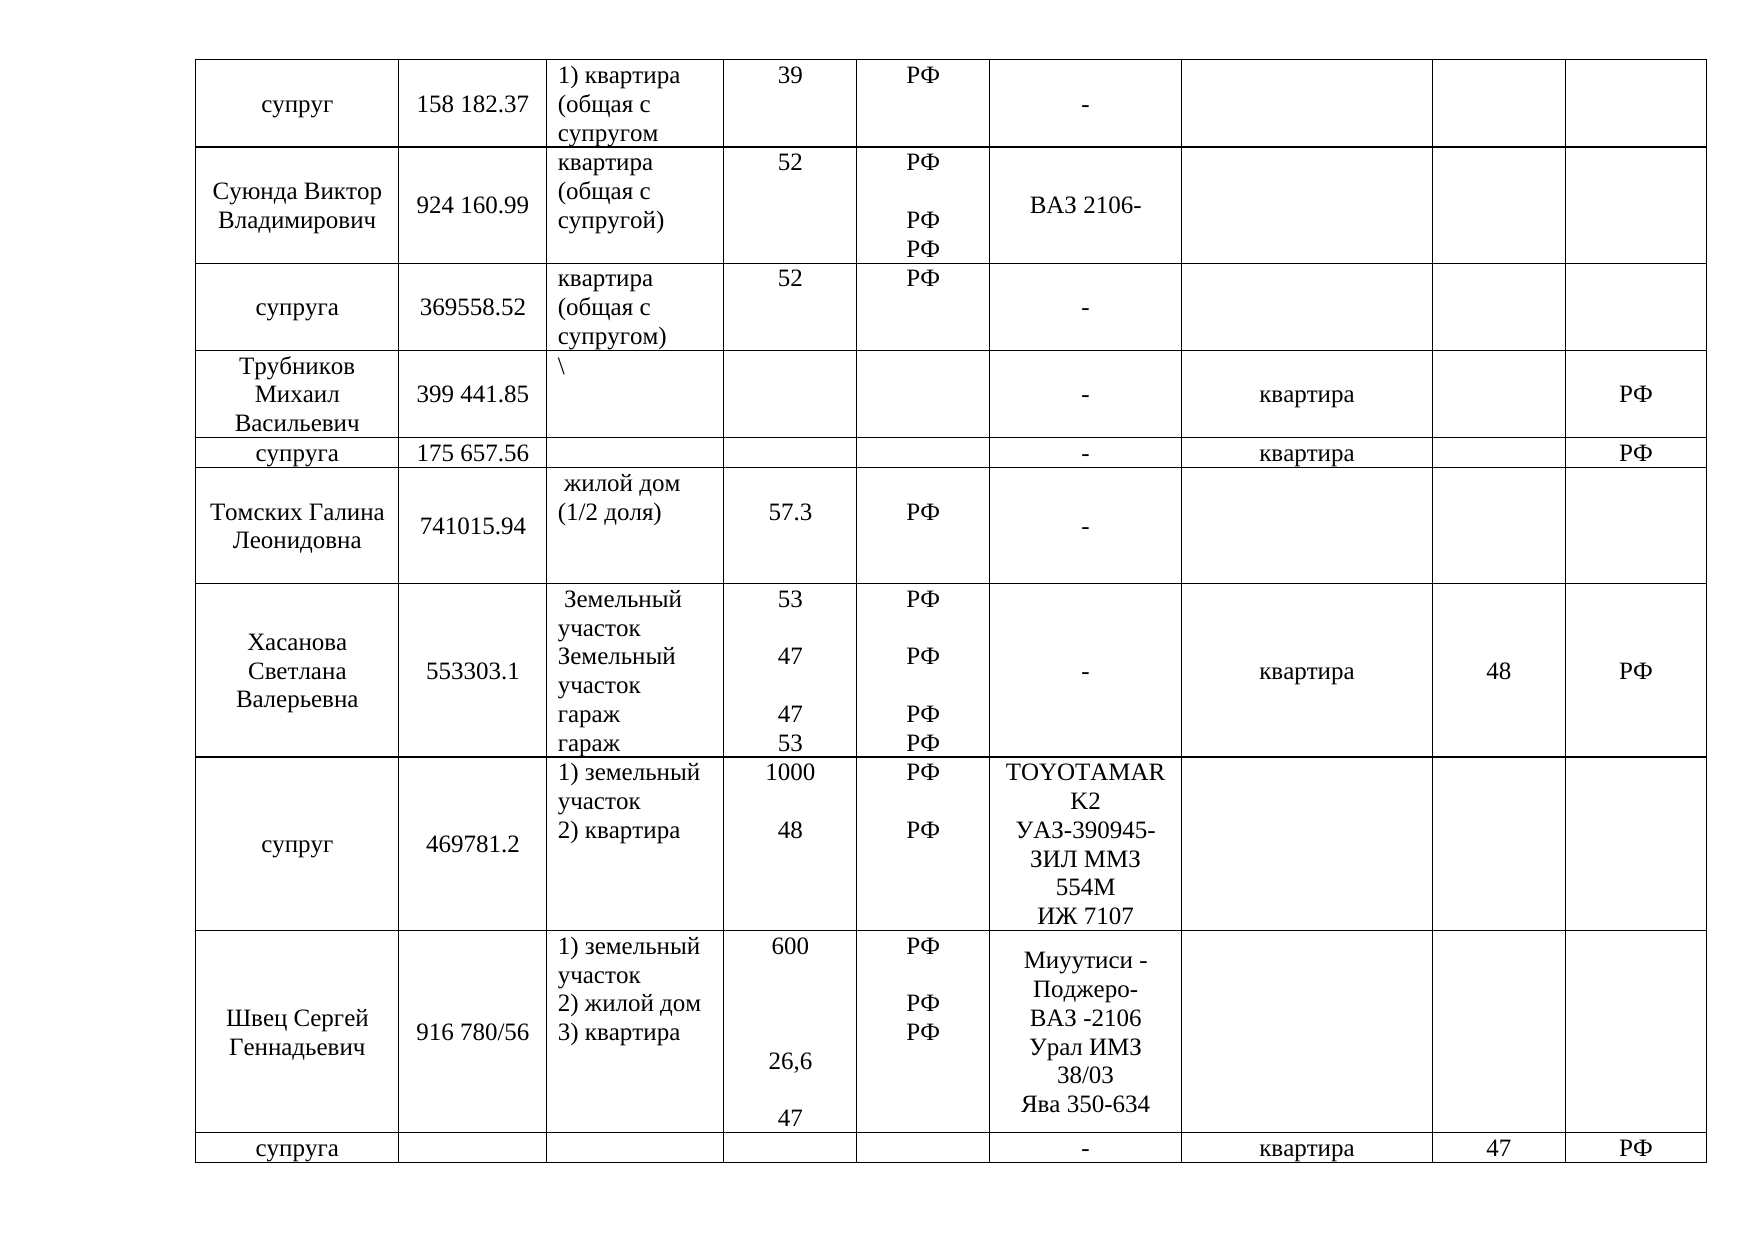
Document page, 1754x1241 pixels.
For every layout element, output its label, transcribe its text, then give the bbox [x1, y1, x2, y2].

table_cell 39 [724, 60, 856, 146]
table_cell РФ [1566, 438, 1706, 467]
table_cell РФ [857, 264, 989, 350]
table_cell 741015.94 [399, 468, 546, 583]
table_cell [857, 351, 989, 437]
table_cell 57.3 [724, 468, 856, 583]
table_cell супруга [196, 1133, 398, 1162]
table_cell [724, 1133, 856, 1162]
table_cell 52 [724, 264, 856, 350]
table_cell [1182, 148, 1432, 262]
table_cell [724, 438, 856, 467]
table_cell [1566, 264, 1706, 350]
table_cell - [990, 468, 1181, 583]
table_cell 1) земельный участок 2) квартира [547, 758, 723, 930]
table_cell 1) земельный участок 2) жилой дом 3) квартира [547, 931, 723, 1132]
table_cell - [990, 1133, 1181, 1162]
table_cell TOYOTAMARK2 УАЗ-390945- ЗИЛ ММЗ 554М ИЖ 7107 [990, 758, 1181, 930]
table_cell РФ [857, 468, 989, 583]
table_cell Суюнда Виктор Владимирович [196, 148, 398, 262]
table_cell 53 47 47 53 [724, 584, 856, 756]
table_cell [724, 351, 856, 437]
table_cell супруг [196, 758, 398, 930]
table_cell [1433, 148, 1565, 262]
table_cell квартира (общая с супругом) [547, 264, 723, 350]
table_cell квартира [1182, 438, 1432, 467]
table_cell Томских Галина Леонидовна [196, 468, 398, 583]
table_cell 600 26,6 47 [724, 931, 856, 1132]
table_cell - [990, 584, 1181, 756]
table_cell Хасанова Светлана Валерьевна [196, 584, 398, 756]
table_cell 553303.1 [399, 584, 546, 756]
table_cell РФ [857, 60, 989, 146]
table_cell РФ [1566, 351, 1706, 437]
table_cell ВАЗ 2106- [990, 148, 1181, 262]
table_cell Миуутиси - Поджеро- ВАЗ -2106 Урал ИМЗ 38/03 Ява 350-634 [990, 931, 1181, 1132]
table_cell 1) квартира (общая с супругом [547, 60, 723, 146]
table_cell жилой дом (1/2 доля) [547, 468, 723, 583]
table_cell супруга [196, 264, 398, 350]
table_cell [1433, 931, 1565, 1132]
table_cell [1182, 264, 1432, 350]
table_cell [1566, 60, 1706, 146]
table_cell 399 441.85 [399, 351, 546, 437]
table_cell супруг [196, 60, 398, 146]
table_cell [1566, 931, 1706, 1132]
table_cell квартира [1182, 584, 1432, 756]
table_cell 175 657.56 [399, 438, 546, 467]
table_cell [857, 438, 989, 467]
table_cell РФ РФ [857, 758, 989, 930]
table_cell [1182, 468, 1432, 583]
table_cell [547, 1133, 723, 1162]
table_cell [1433, 758, 1565, 930]
table_cell 1000 48 [724, 758, 856, 930]
table_cell [1182, 931, 1432, 1132]
table_cell РФ [1566, 1133, 1706, 1162]
table_cell Трубников Михаил Васильевич [196, 351, 398, 437]
table_cell [1433, 351, 1565, 437]
table_cell [1433, 60, 1565, 146]
table_cell РФ РФ РФ [857, 931, 989, 1132]
table_cell РФ РФ РФ РФ [857, 584, 989, 756]
table_cell Швец Сергей Геннадьевич [196, 931, 398, 1132]
table_cell РФ [1566, 584, 1706, 756]
table_cell Земельный участок Земельный участок гараж гараж [547, 584, 723, 756]
table_cell [1433, 438, 1565, 467]
table_cell [1182, 758, 1432, 930]
table_cell - [990, 60, 1181, 146]
table_cell [1566, 148, 1706, 262]
table_cell 48 [1433, 584, 1565, 756]
table_cell - [990, 351, 1181, 437]
table_cell РФ РФ РФ [857, 148, 989, 262]
table_cell - [990, 438, 1181, 467]
table_cell \ [547, 351, 723, 437]
table_cell [399, 1133, 546, 1162]
table_cell [1566, 758, 1706, 930]
table_cell 158 182.37 [399, 60, 546, 146]
table_cell [1182, 60, 1432, 146]
table_cell 369558.52 [399, 264, 546, 350]
table_cell квартира [1182, 1133, 1432, 1162]
table_cell 924 160.99 [399, 148, 546, 262]
table_cell [547, 438, 723, 467]
table_cell супруга [196, 438, 398, 467]
table_cell квартира [1182, 351, 1432, 437]
table_cell 47 [1433, 1133, 1565, 1162]
table_cell 916 780/56 [399, 931, 546, 1132]
table_cell - [990, 264, 1181, 350]
table_cell [1433, 264, 1565, 350]
table_cell 469781.2 [399, 758, 546, 930]
table_cell квартира (общая с супругой) [547, 148, 723, 262]
table_cell [1566, 468, 1706, 583]
table_cell [857, 1133, 989, 1162]
table_cell [1433, 468, 1565, 583]
table_cell 52 [724, 148, 856, 262]
